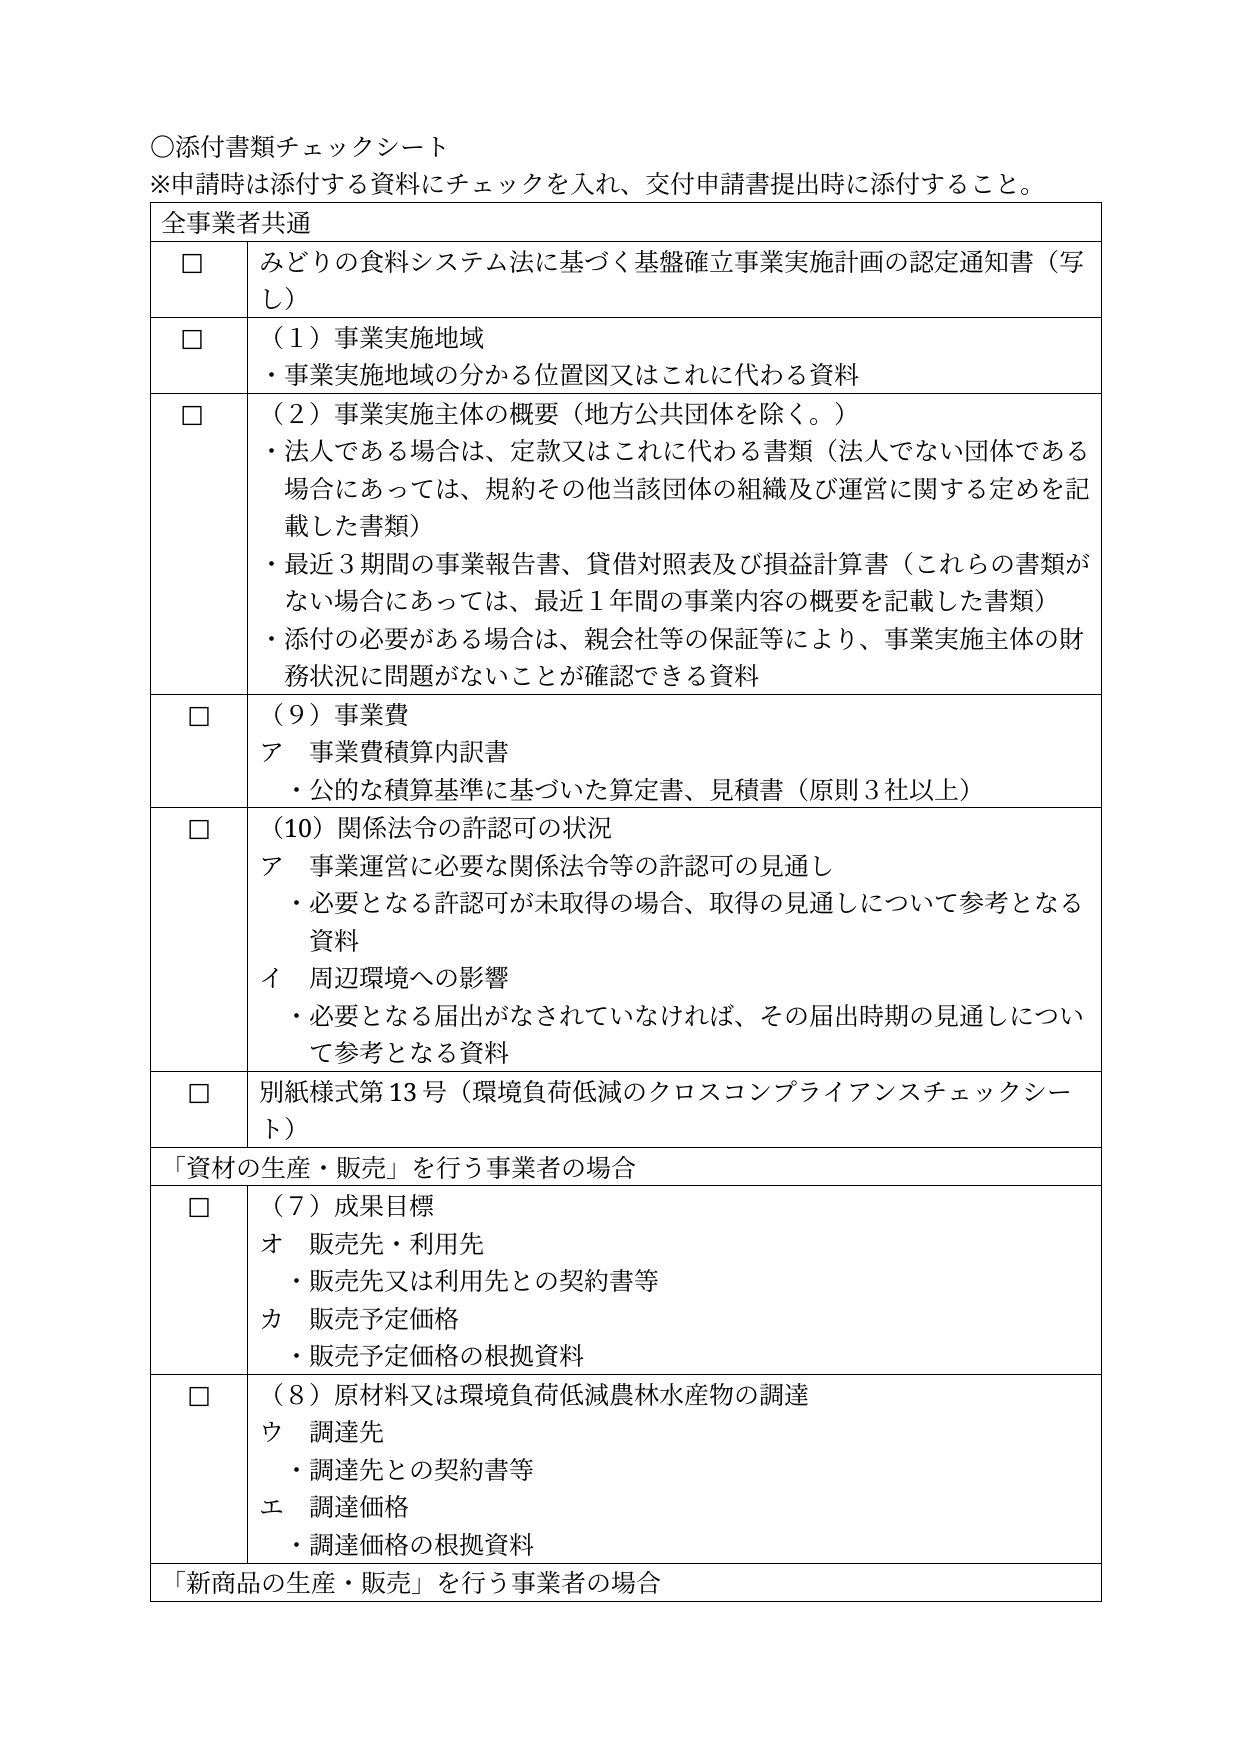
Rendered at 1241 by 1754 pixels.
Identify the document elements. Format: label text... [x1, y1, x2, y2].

table_cell [151, 318, 247, 393]
table_cell （８）原材料又は環境負荷低減農林水産物の調達 ウ 調達先 ・調達先との契約書等 エ 調達価格 ・調達価格の根拠資料 [248, 1375, 1101, 1562]
table_cell （２）事業実施主体の概要（地方公共団体を除く。） ・法人である場合は、定款又はこれに代わる書類（法人でない団体である場合にあっては、規約その他当該団体の組織及び運営に関する定めを記載した書類） ・最近３期間の事業報告書、貸借対照表及び損益計算書（これらの書類がない場合にあっては、最近１年間の事業内容の概要を記載した書類） ・添付の必要がある場合は、親会社等の保証等により、事業実施主体の財務状況に問題がないことが確認できる資料 [248, 394, 1101, 694]
table_cell □ [151, 1186, 247, 1374]
table_cell □ [151, 808, 247, 1071]
table_cell □ [151, 1375, 247, 1562]
table_cell 別紙様式第13号（環境負荷低減のクロスコンプライアンスチェックシート） [248, 1072, 1101, 1147]
table_cell [151, 394, 247, 694]
table_cell （９）事業費 ア 事業費積算内訳書 ・公的な積算基準に基づいた算定書、見積書（原則３社以上） [248, 695, 1101, 807]
table_cell （７）成果目標 オ 販売先・利用先 ・販売先又は利用先との契約書等 カ 販売予定価格 ・販売予定価格の根拠資料 [248, 1186, 1101, 1374]
table_header 全事業者共通 [151, 203, 1101, 241]
table_cell （１）事業実施地域 ・事業実施地域の分かる位置図又はこれに代わる資料 [248, 318, 1101, 393]
text ※申請時は添付する資料にチェックを入れ、交付申請書提出時に添付すること。 [150, 164, 1090, 202]
table_cell 「資材の生産・販売」を行う事業者の場合 [151, 1148, 1101, 1185]
table_cell □ [151, 1072, 247, 1147]
table_cell 「新商品の生産・販売」を行う事業者の場合 [151, 1564, 1101, 1601]
text ※ 本事業計画は、基盤確立事業実施計画の作成様式（基盤確立事業実施計画の認定等事務取扱要領別記様式第２号）に代えることができる。〇添付書類チェックシート [150, 127, 1090, 164]
table_cell みどりの食料システム法に基づく基盤確立事業実施計画の認定通知書（写し） [248, 242, 1101, 317]
table_cell （10）関係法令の許認可の状況 ア 事業運営に必要な関係法令等の許認可の見通し ・必要となる許認可が未取得の場合、取得の見通しについて参考となる資料 イ 周辺環境への影響 ・必要となる届出がなされていなければ、その届出時期の見通しについて参考となる資料 [248, 808, 1101, 1071]
table_cell [151, 242, 247, 317]
table_cell □ [151, 695, 247, 807]
